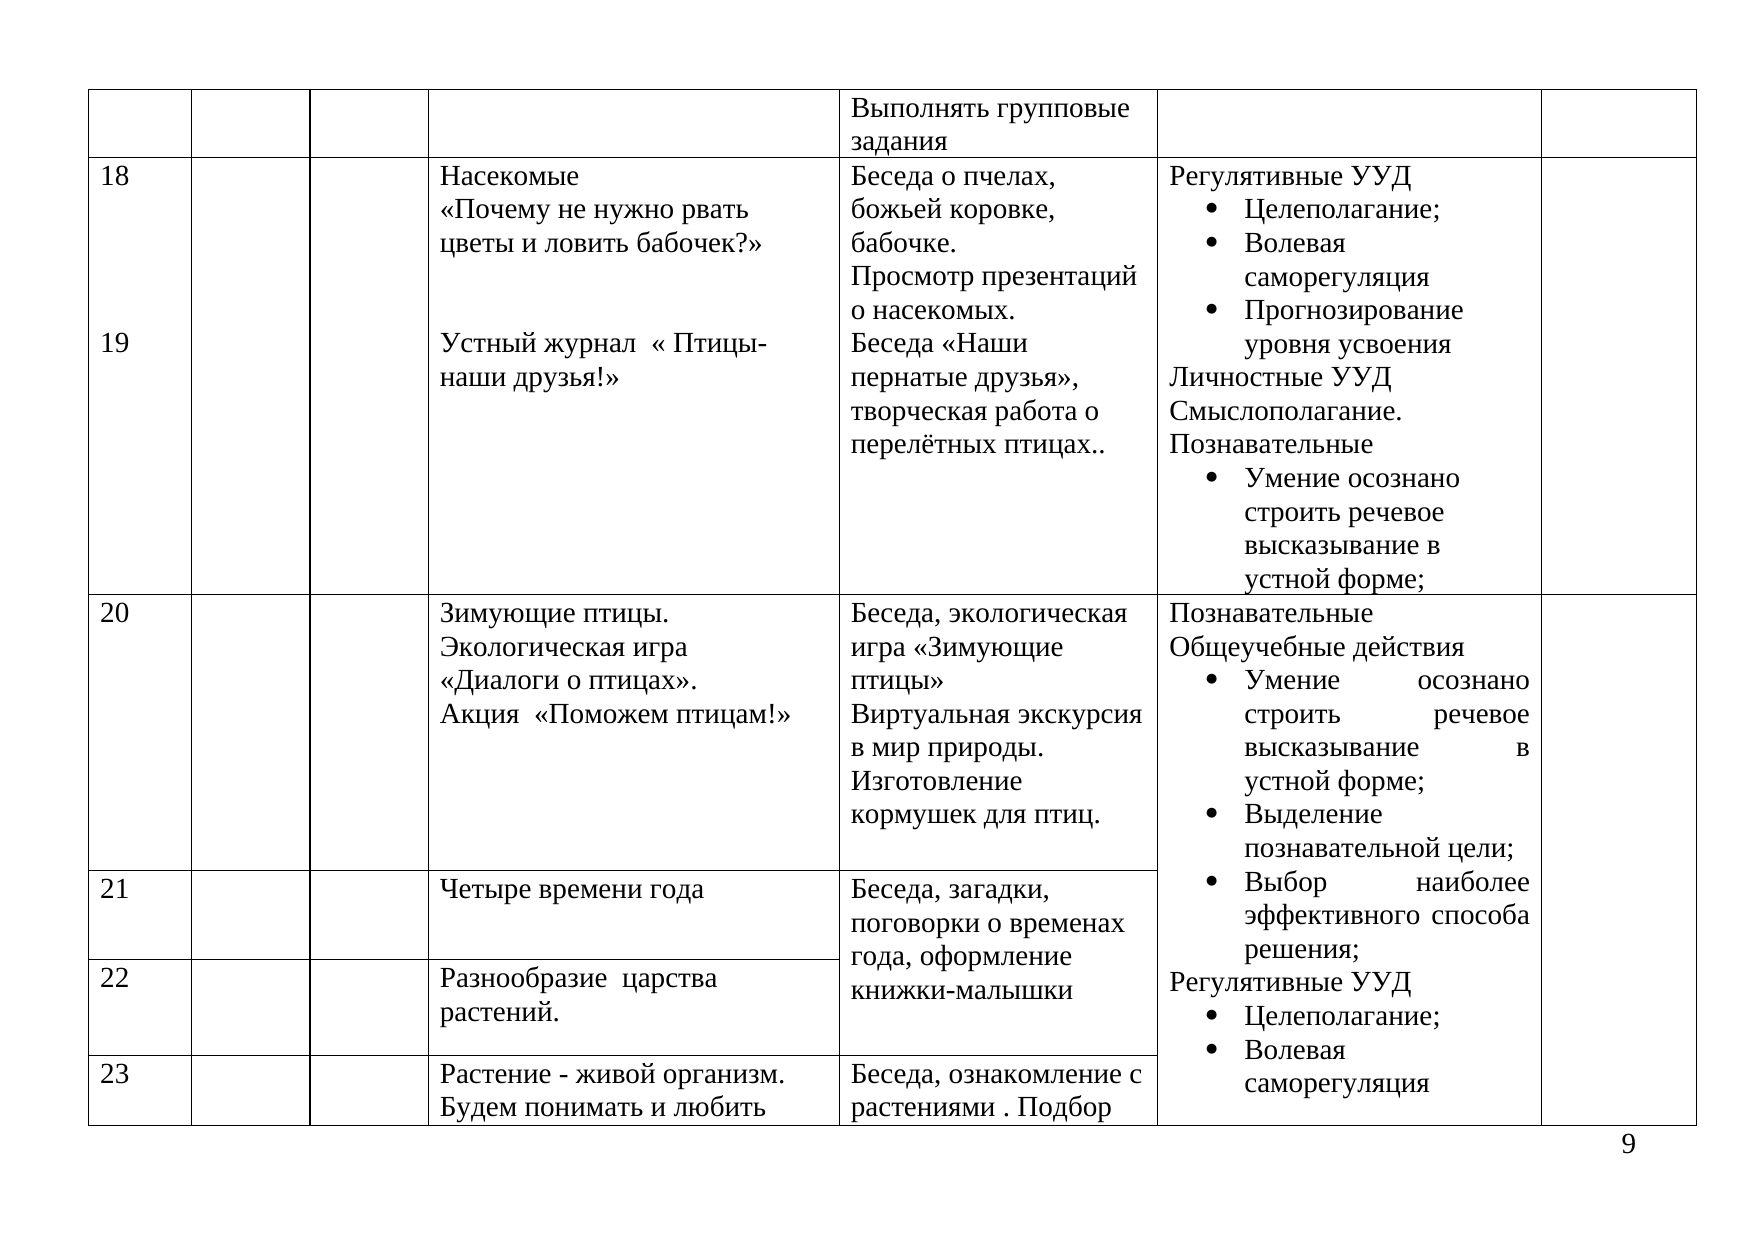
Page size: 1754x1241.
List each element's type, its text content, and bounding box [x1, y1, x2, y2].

table_cell Беседа о пчелах, божьей коровке, бабочке. Просмотр презентаций о насекомых. Беседа «Наши пернатые друзья», творческая работа о перелётных птицах.. [840, 158, 1157, 594]
table_cell [311, 90, 428, 157]
table_cell [192, 158, 309, 594]
table_cell [311, 960, 428, 1055]
table_cell [311, 1056, 428, 1125]
table_cell Насекомые «Почему не нужно рвать цветы и ловить бабочек?» Устный журнал « Птицы- наши друзья!» [429, 158, 839, 594]
table_cell Зимующие птицы. Экологическая игра «Диалоги о птицах». Акция «Поможем птицам!» [429, 595, 839, 870]
table_cell Разнообразие царства растений. [429, 960, 839, 1055]
table_cell [311, 158, 428, 594]
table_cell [429, 90, 839, 157]
table_cell 18 19 [89, 158, 191, 594]
table_cell 21 [89, 871, 191, 959]
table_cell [840, 1056, 1157, 1125]
table_cell [1542, 158, 1696, 594]
table_cell [192, 871, 309, 959]
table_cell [429, 1056, 839, 1125]
table_cell Познавательные Общеучебные действия Умение осознано строить речевое высказывание в устной форме; Выделение познавательной цели; Выбор наиболее эффективного способа решения; Регулятивные УУД Целеполагание; Волевая саморегуляция Прогнозирование уровня усвоения Оценка; Коррекция [1158, 595, 1541, 1125]
table_cell 20 [89, 595, 191, 870]
table_cell [192, 90, 309, 157]
table_cell 17 [89, 90, 191, 157]
table_cell Беседа, экологическая игра «Зимующие птицы» Виртуальная экскурсия в мир природы. Изготовление кормушек для птиц. [840, 595, 1157, 870]
table_cell Регулятивные УУД Целеполагание; Волевая саморегуляция Прогнозирование уровня усвоения Личностные УУД Смыслополагание. Познавательные Умение осознано строить речевое высказывание в устной форме; [1158, 158, 1541, 594]
table_cell [192, 1056, 309, 1125]
table_cell Четыре времени года [429, 871, 839, 959]
table_cell 23 [89, 1056, 191, 1125]
table_cell [1542, 595, 1696, 1125]
table_cell [192, 960, 309, 1055]
table_cell 22 [89, 960, 191, 1055]
table_cell [311, 871, 428, 959]
table_cell [311, 595, 428, 870]
table_cell Беседа, загадки, поговорки о временах года, оформление книжки-малышки [840, 871, 1157, 1055]
table_cell [192, 595, 309, 870]
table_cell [840, 90, 1157, 157]
